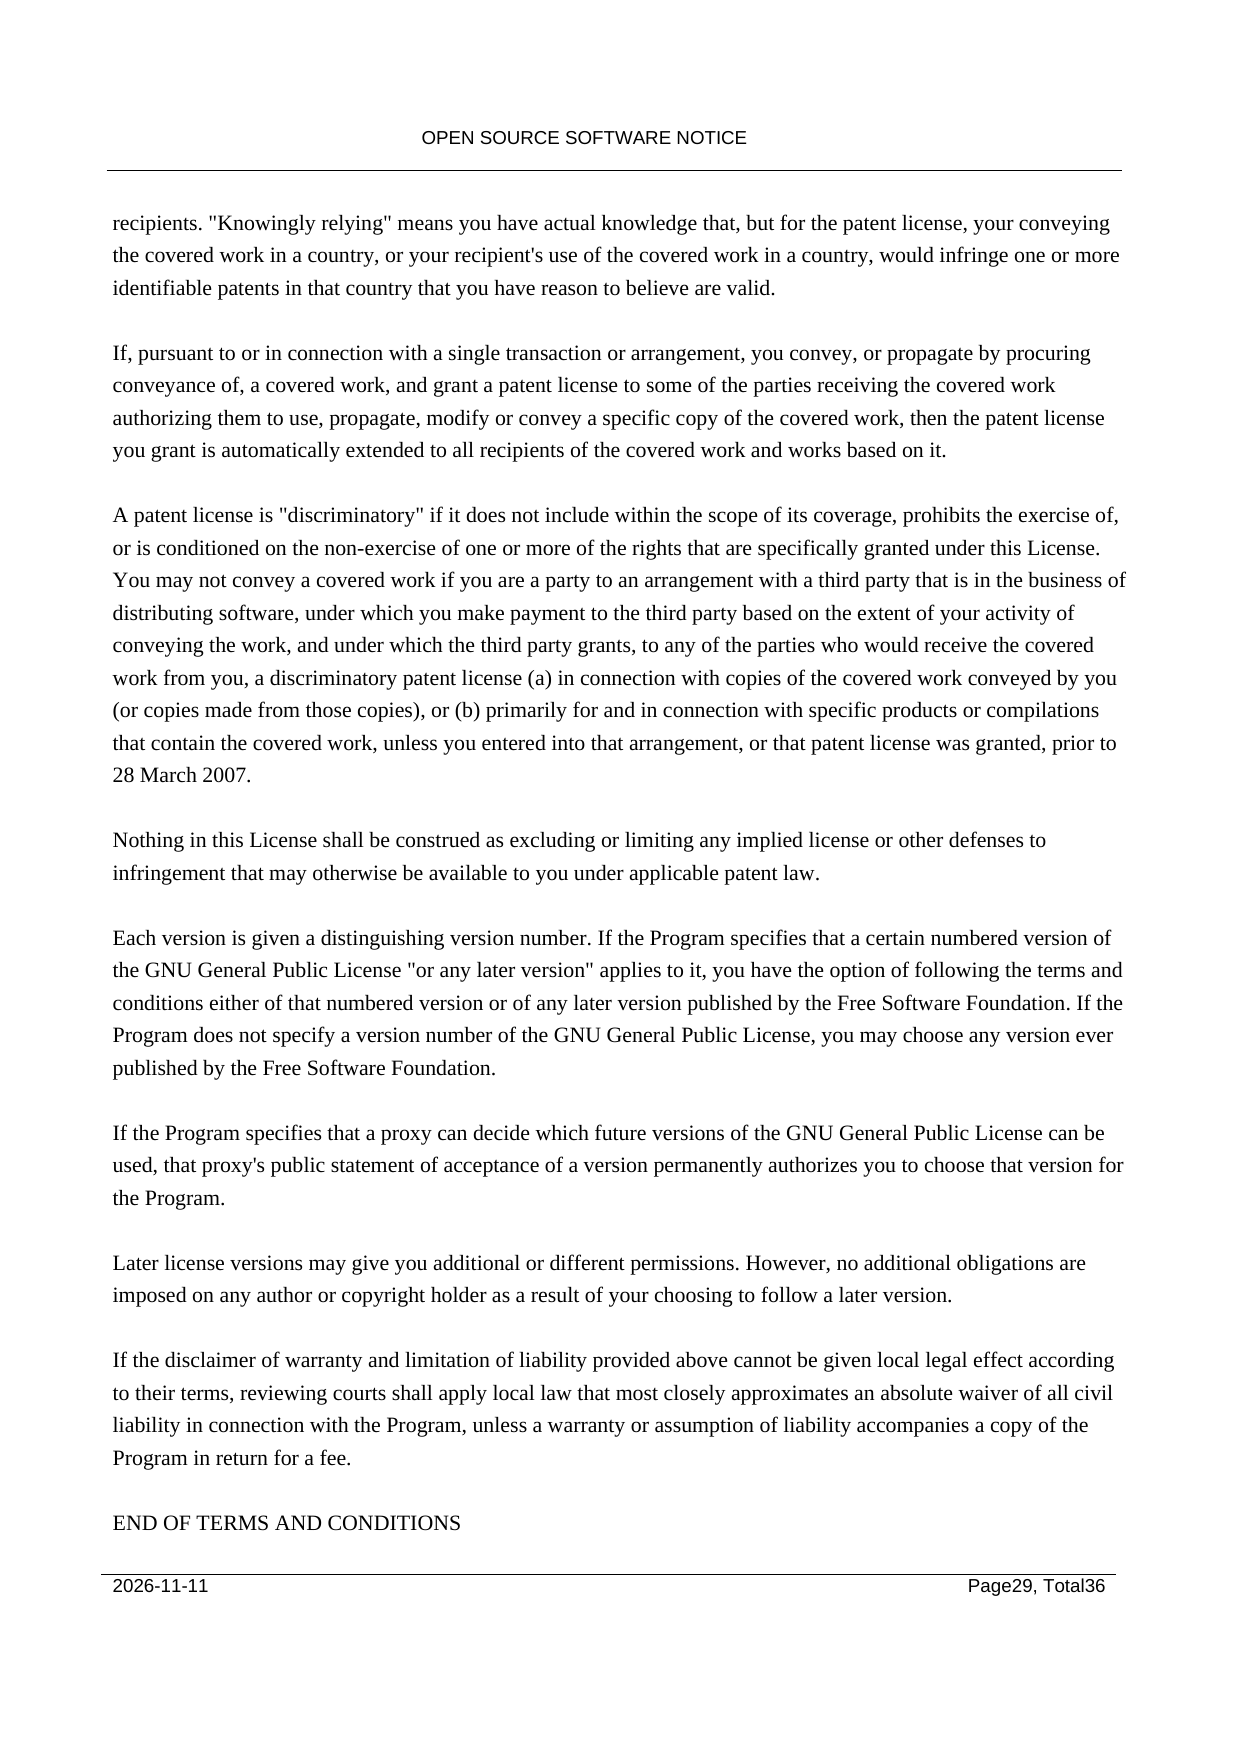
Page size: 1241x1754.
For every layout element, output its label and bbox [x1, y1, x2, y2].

text [112, 206, 1128, 1539]
